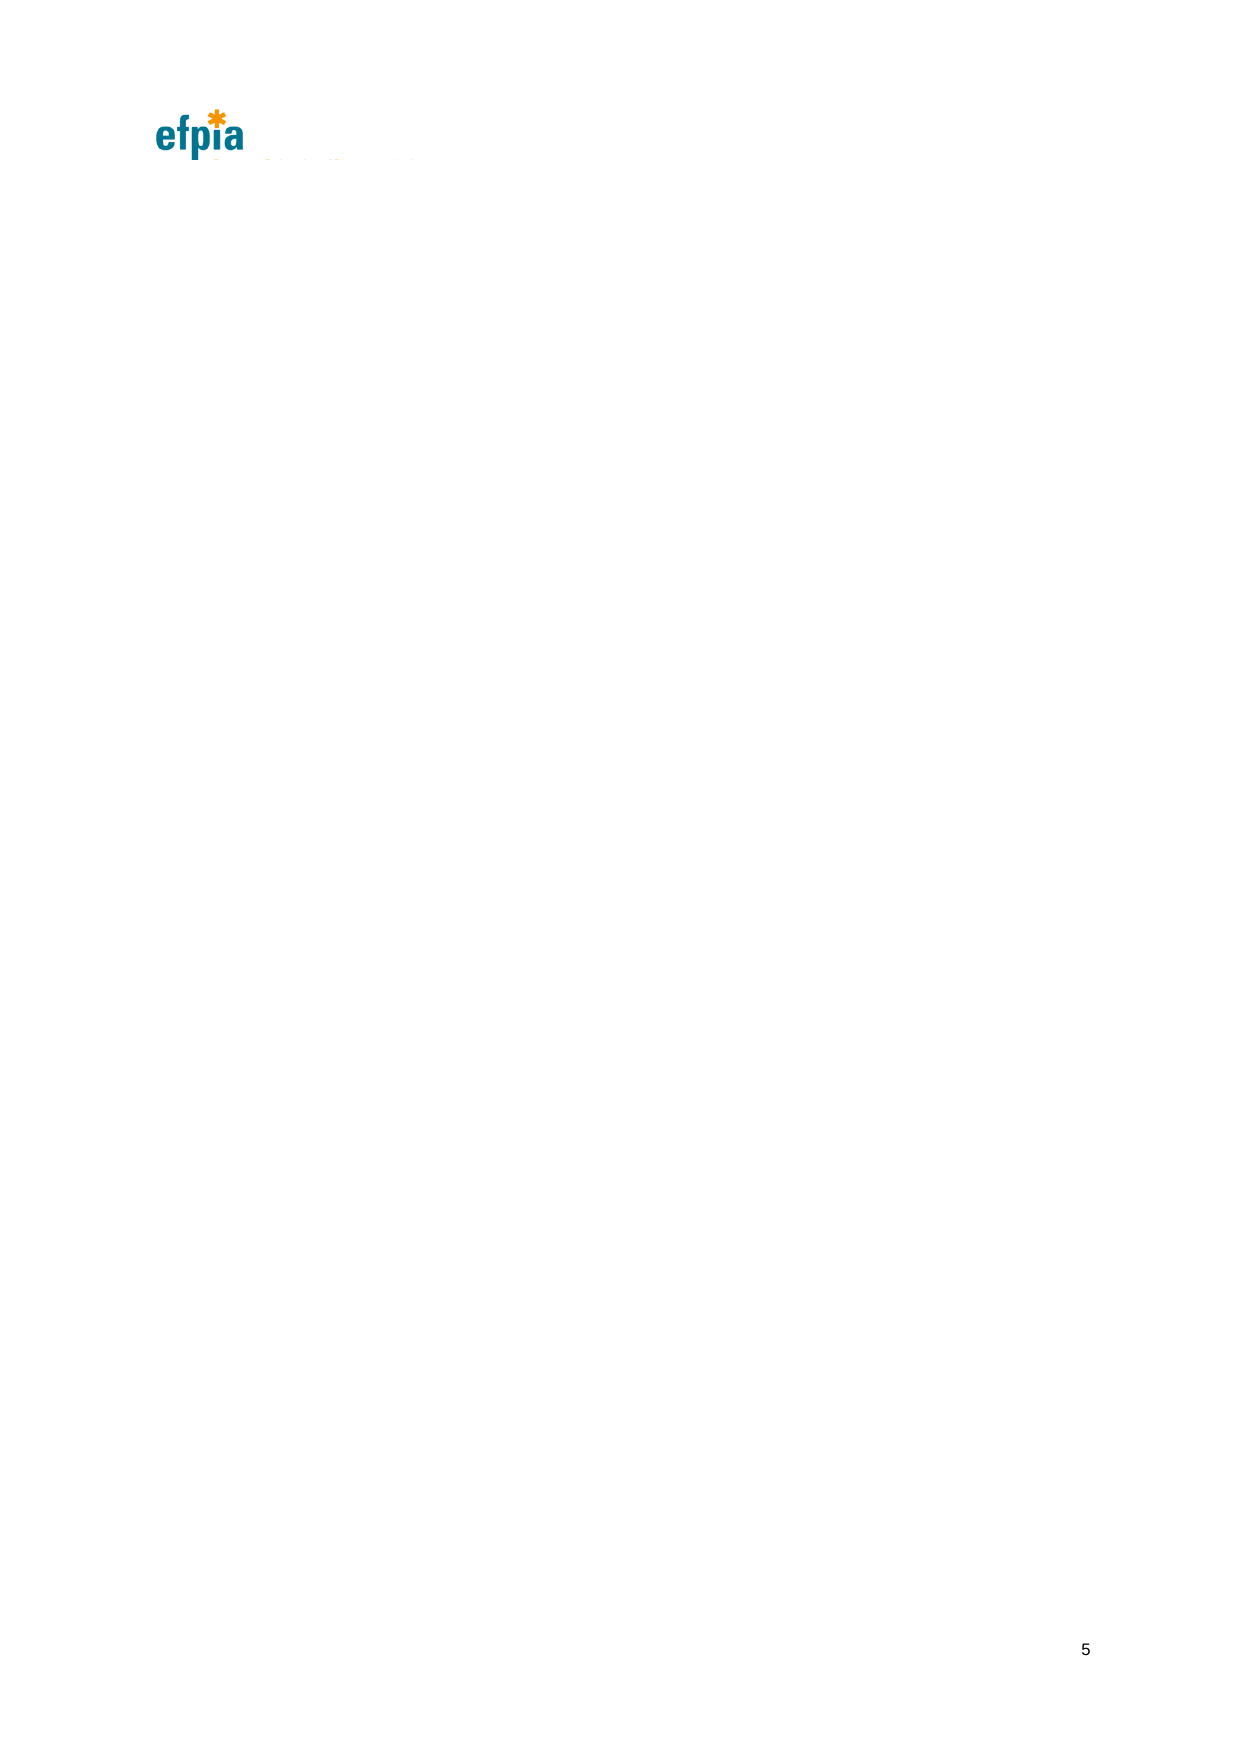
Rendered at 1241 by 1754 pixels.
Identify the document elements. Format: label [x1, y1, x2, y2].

picture [150, 73, 415, 160]
picture [199, 131, 203, 145]
